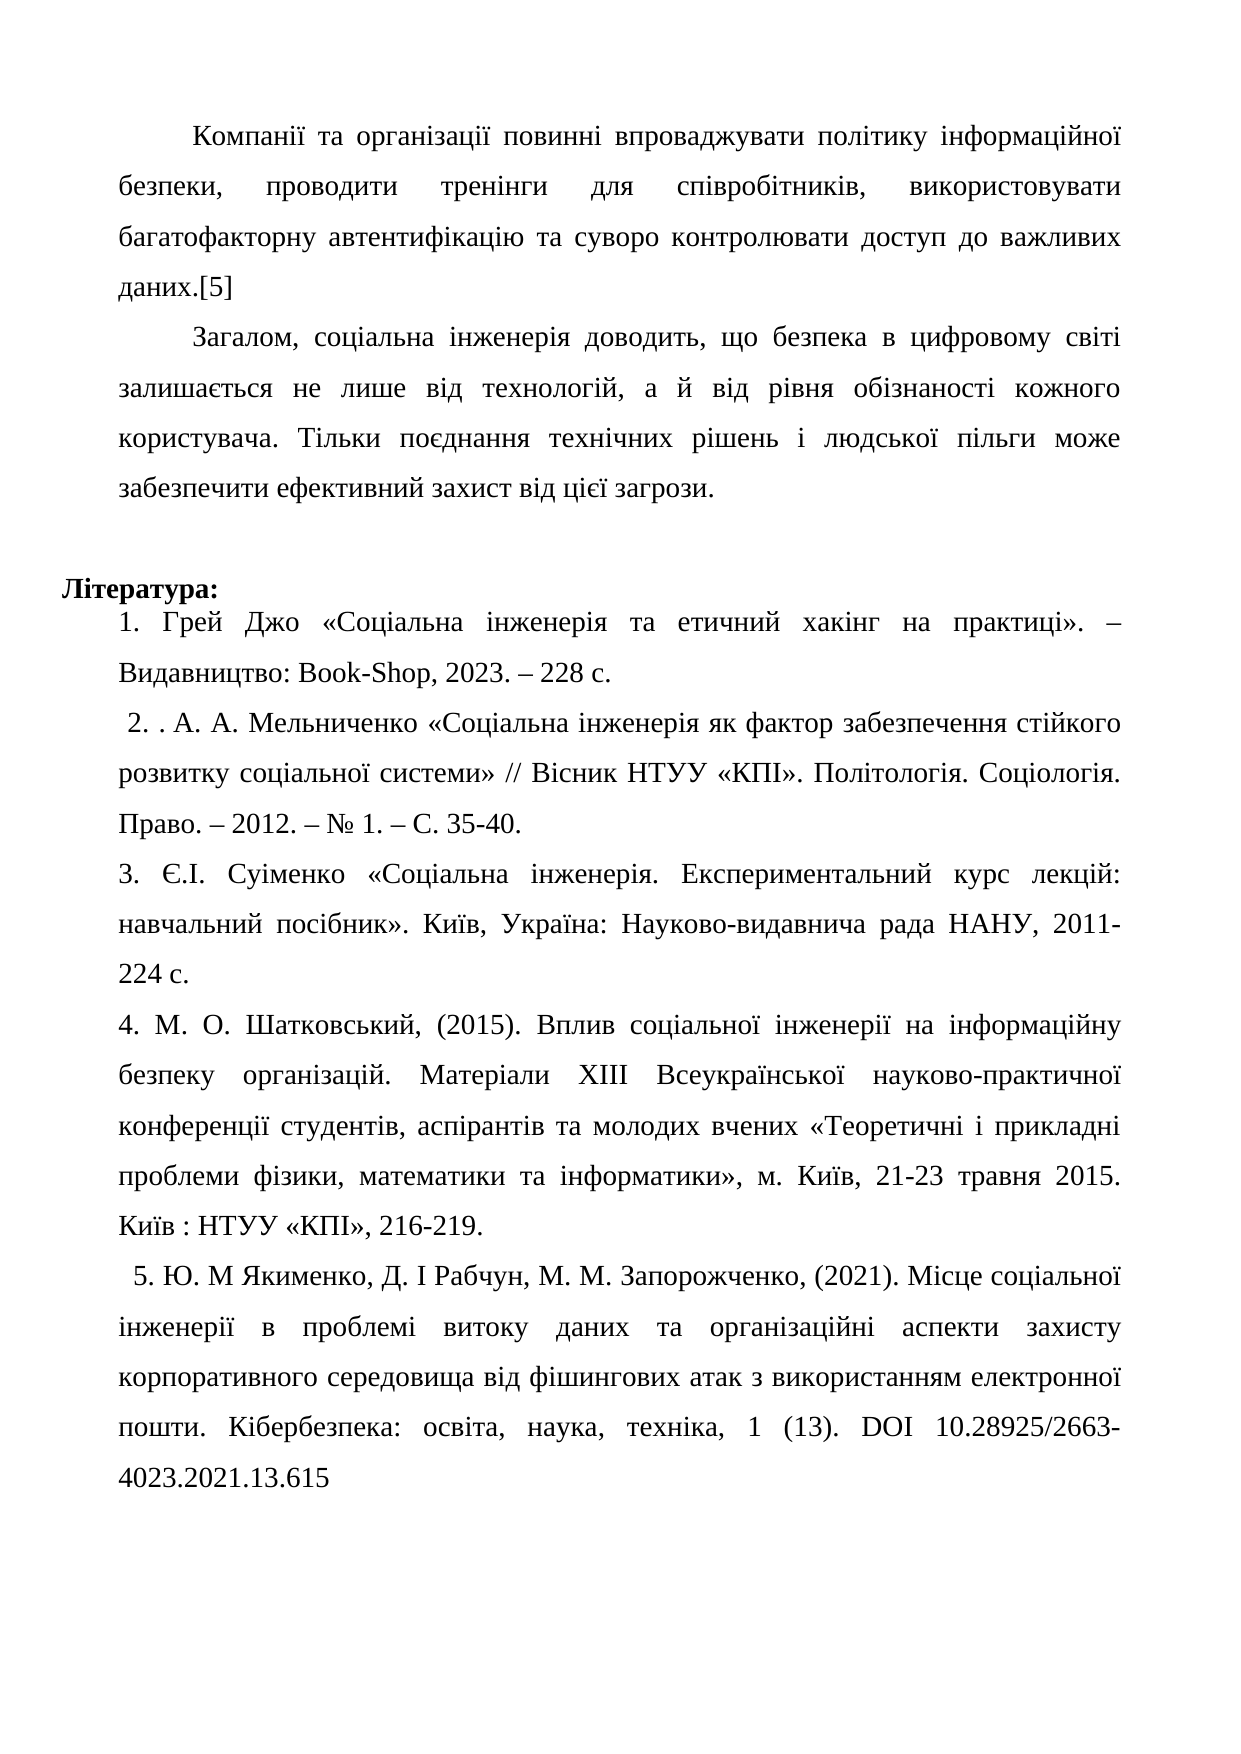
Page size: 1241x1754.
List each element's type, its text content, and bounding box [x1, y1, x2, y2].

text Література: [62, 571, 1122, 604]
text 1. Грей Джо «Соціальна інженерія та етичний хакінг на практиці». – Видавництво: Book-Shop, 2023. – 228 с. [118, 604, 1122, 688]
text Компанії та організації повинні впроваджувати політику інформаційної безпеки, проводити тренінги для співробітників, використовувати багатофакторну автентифікацію та суворо контролювати доступ до важливих даних.[5] [118, 118, 1122, 303]
text Загалом, соціальна інженерія доводить, що безпека в цифровому світі залишається не лише від технологій, а й від рівня обізнаності кожного користувача. Тільки поєднання технічних рішень і людської пільги може забезпечити ефективний захист від цієї загрози. [118, 319, 1122, 504]
text . О. Шатковський, (2015). Вплив соцiальної iнженерiї на iнформацiйну безпеку організацій. Матеріали XIII Всеукраїнської науково-практичної конференції студентів, аспірантів та молодих вчених «Теоретичні і прикладні проблеми фізики, математики та інформатики», м. Київ, 21-23 травня 2015. Київ : НТУУ «КПІ», 216-219. [118, 1007, 1122, 1242]
text 2. . А. А. Мельниченко «Соціальна інженерія як фактор забезпечення стійкого розвитку соціальної системи» // Вісник НТУУ «КПІ». Політологія. Соціологія. Право. – 2012. – № 1. – С. 35-40. [118, 705, 1122, 839]
text 5. Ю. М Якименко, Д. І Рабчун, М. М. Запорожченко, (2021). Місце соціальної інженерії в проблемі витоку даних та організаційні аспекти захисту корпоративного середовища від фішингових атак з використанням електронної пошти. Кібербезпека: освіта, наука, техніка, 1 (13). DOI 10.28925/2663-4023.2021.13.615 [118, 1258, 1122, 1493]
text 3. Є.І. Суіменко «Соціальна інженерія. Експериментальний курс лекцій: навчальний посібник». Київ, Україна: Науково-видавнича рада НАНУ, 2011- 224 с. [118, 856, 1122, 990]
